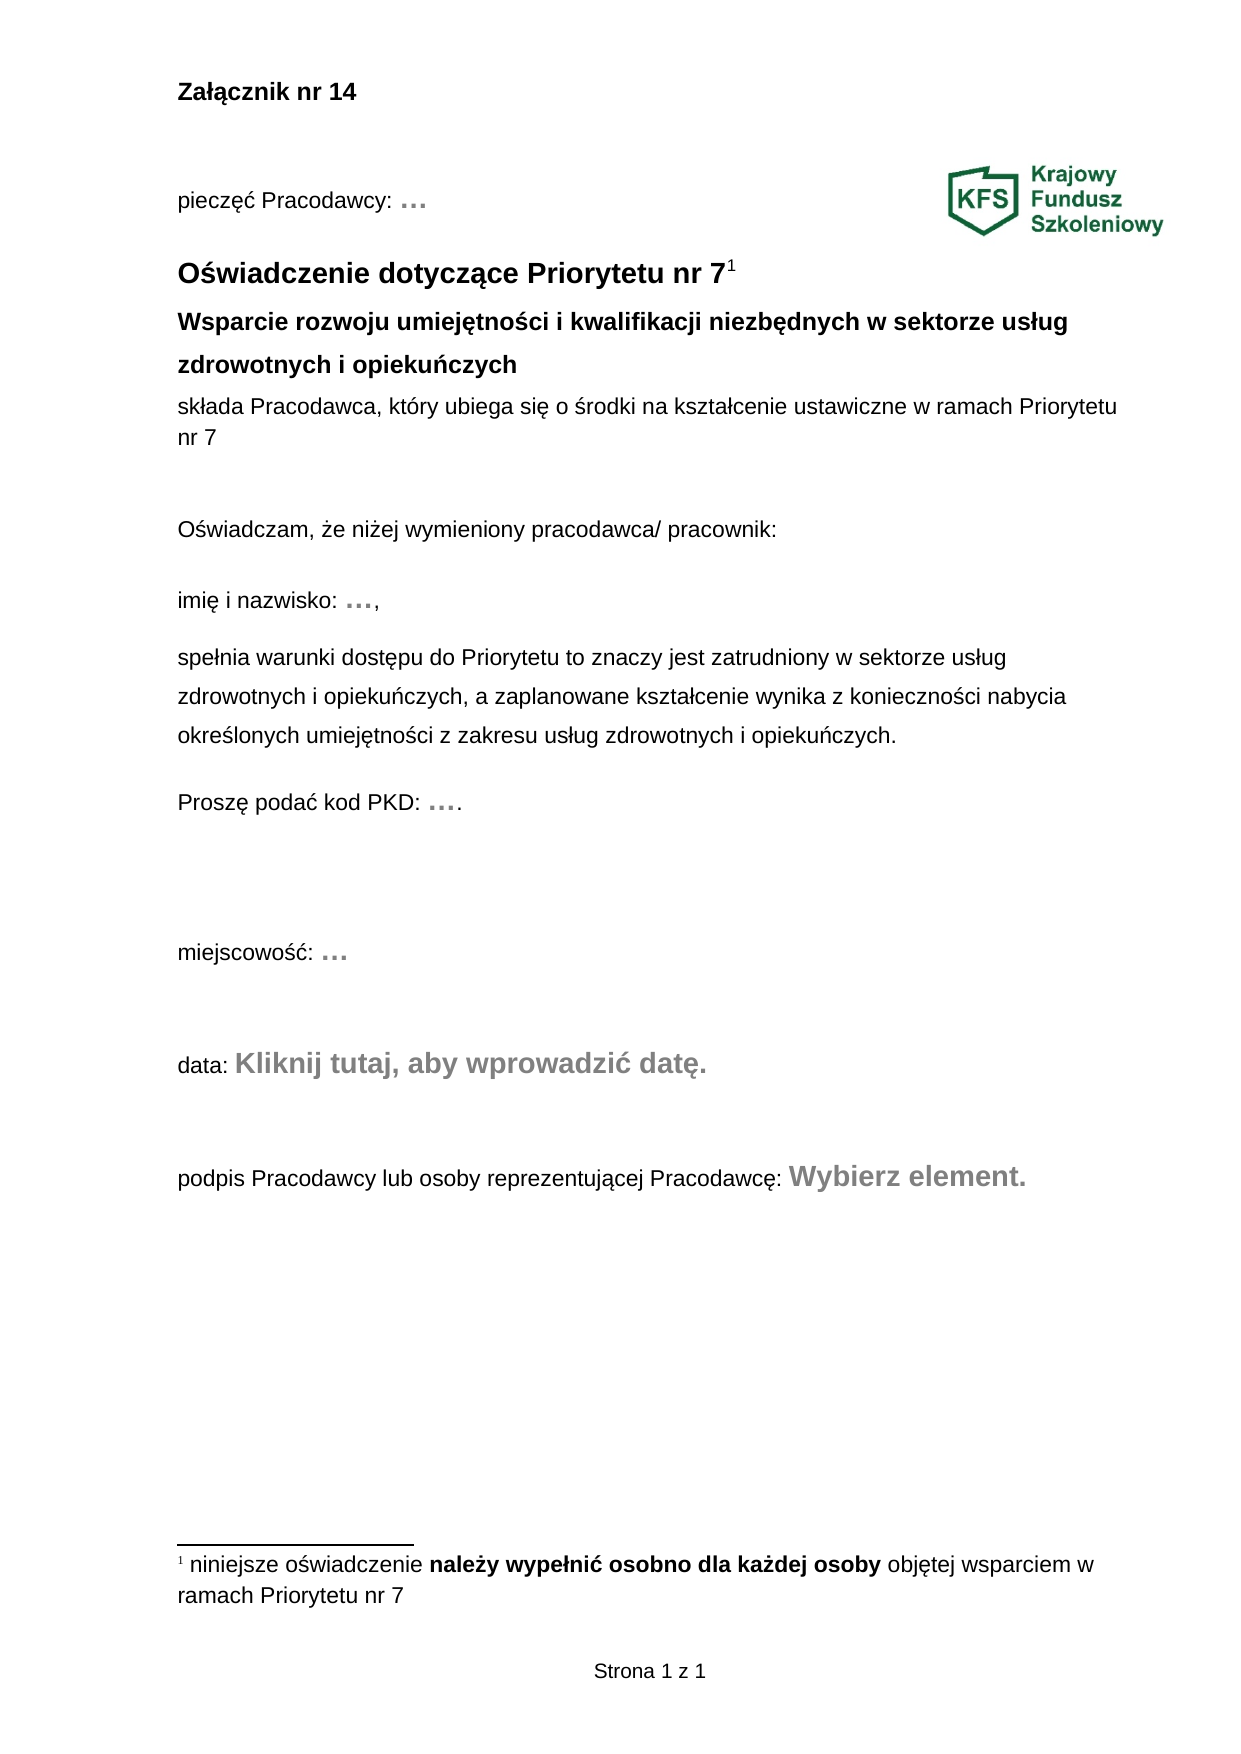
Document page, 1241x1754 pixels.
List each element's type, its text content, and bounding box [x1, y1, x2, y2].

text Proszę podać kod PKD: . [177, 783, 1128, 816]
text miejscowość: [177, 933, 1128, 967]
text Oświadczenie dotyczące Priorytetu nr 7 [177, 256, 1122, 289]
text data: [177, 1046, 1128, 1079]
text Wsparcie rozwoju umiejętności i kwalifikacji niezbędnych w sektorze usług zdrowotnych i opiekuńczych [177, 307, 1122, 379]
text składa Pracodawca, który ubiega się o środki na kształcenie ustawiczne w ramach Priorytetu nr 7 [177, 393, 1122, 450]
text imię i nazwisko: , [177, 581, 1128, 614]
text pieczęć Pracodawcy: [177, 181, 1122, 214]
text Oświadczam, że niżej wymieniony pracodawca/ pracownik: [177, 516, 1128, 542]
picture [929, 146, 1182, 255]
text podpis Pracodawcy lub osoby reprezentującej Pracodawcę: [177, 1159, 1122, 1192]
text spełnia warunki dostępu do Priorytetu to znaczy jest zatrudniony w sektorze usług zdrowotnych i opiekuńczych, a zaplanowane kształcenie wynika z konieczności nabycia określonych umiejętności z zakresu usług zdrowotnych i opiekuńczych. [177, 643, 1128, 749]
